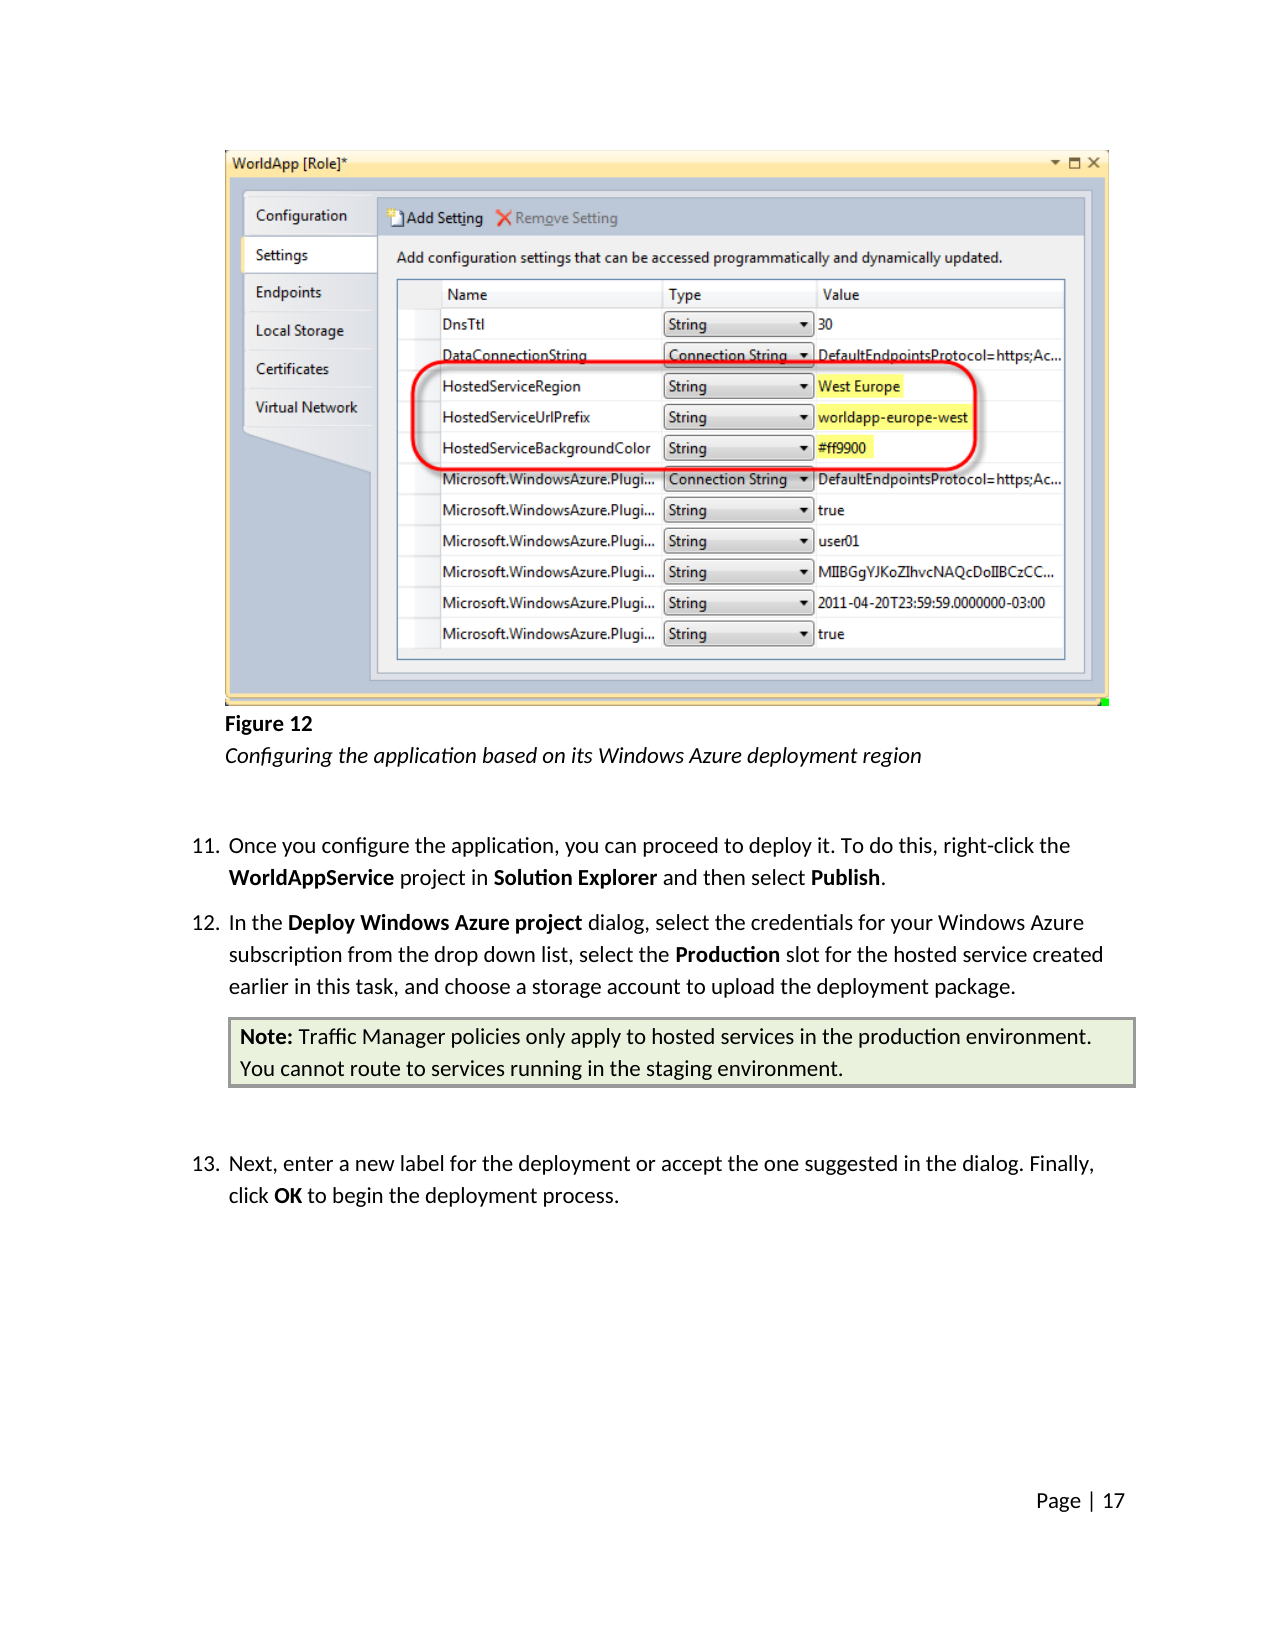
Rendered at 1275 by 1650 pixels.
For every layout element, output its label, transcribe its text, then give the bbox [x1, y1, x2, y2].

list In the Deploy Windows Azure project dialog, select the credentials for your Windows Azure subscription from the drop down list, select the Production slot for the hosted service created earlier in this task, and choose a storage account to upload the deployment package. [191, 908, 1125, 1000]
picture [225, 150, 1109, 706]
list Once you configure the application, you can proceed to deploy it. To do this, right-click the WorldAppService project in Solution Explorer and then select Publish. [191, 831, 1125, 891]
list Next, enter a new label for the deployment or accept the one suggested in the dialog. Finally, click OK to begin the deployment process. [191, 1149, 1125, 1209]
text Configuring the application based on its Windows Azure deployment region [225, 742, 1125, 770]
text Note: Traffic Manager policies only apply to hosted services in the production environment. You cannot route to services running in the staging environment. [231, 1020, 1133, 1084]
